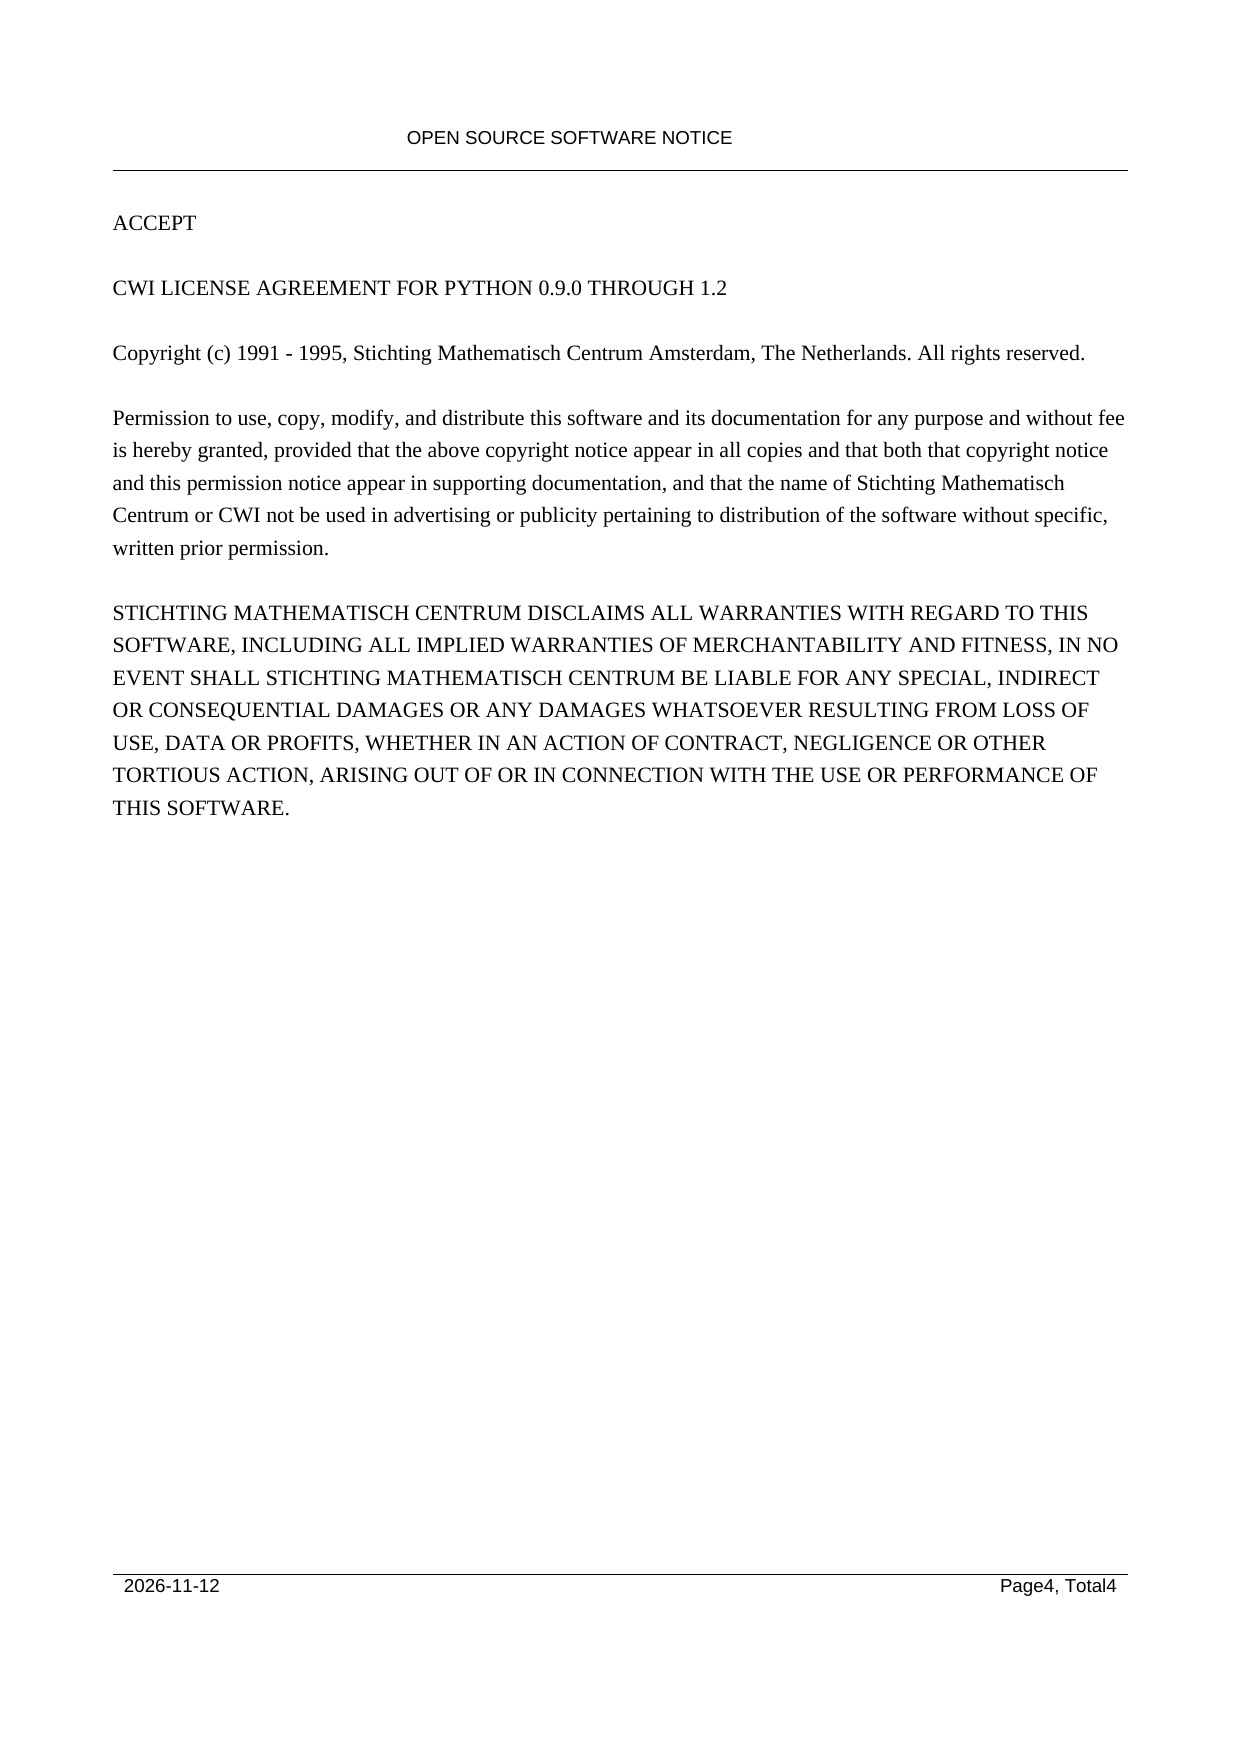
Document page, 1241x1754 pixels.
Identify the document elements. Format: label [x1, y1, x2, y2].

text [112, 206, 1128, 824]
